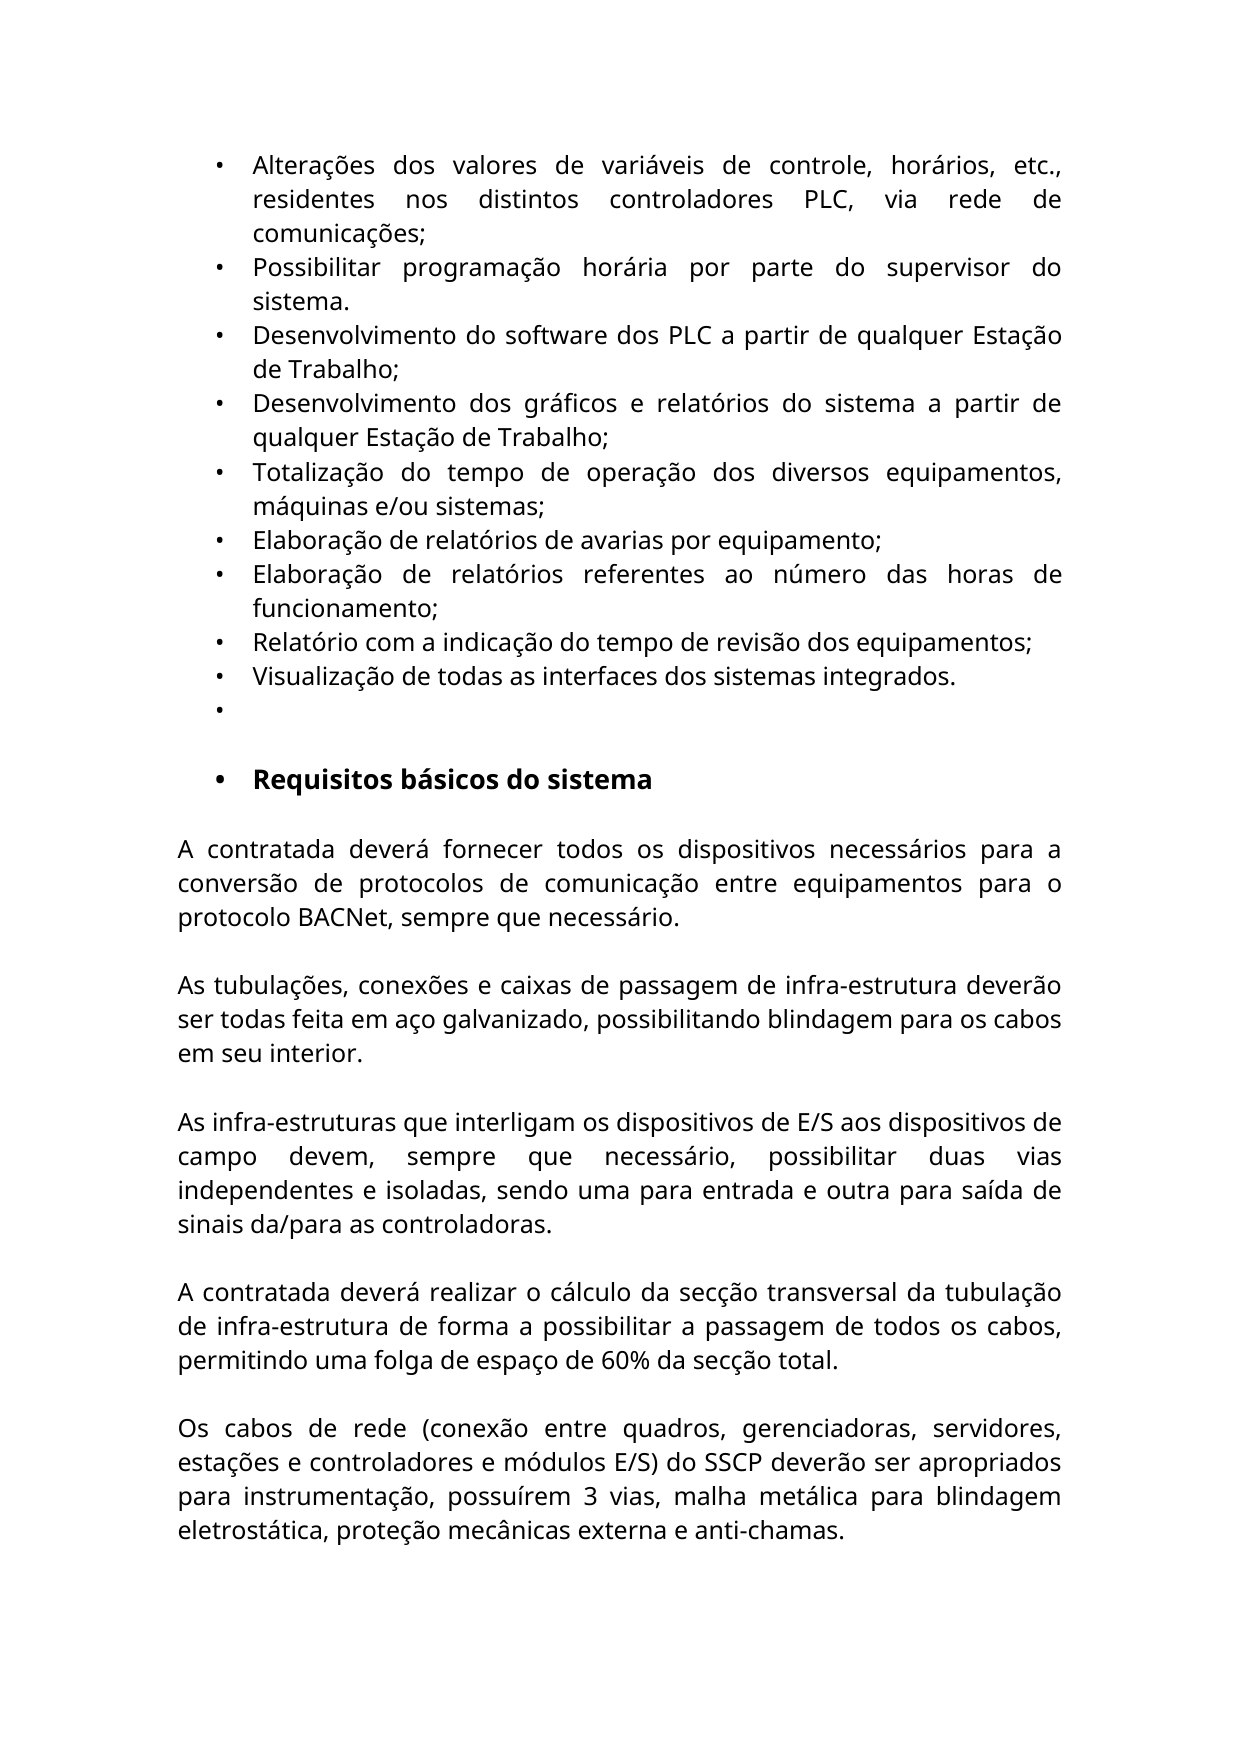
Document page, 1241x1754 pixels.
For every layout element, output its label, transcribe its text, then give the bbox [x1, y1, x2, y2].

list Desenvolvimento do software dos PLC a partir de qualquer Estação de Trabalho; [215, 318, 1063, 386]
text As infra-estruturas que interligam os dispositivos de E/S aos dispositivos de campo devem, sempre que necessário, possibilitar duas vias independentes e isoladas, sendo uma para entrada e outra para saída de sinais da/para as controladoras. [177, 1104, 1063, 1240]
list Relatório com a indicação do tempo de revisão dos equipamentos; [215, 624, 1063, 658]
text Os cabos de rede (conexão entre quadros, gerenciadoras, servidores, estações e controladores e módulos E/S) do SSCP deverão ser apropriados para instrumentação, possuírem 3 vias, malha metálica para blindagem eletrostática, proteção mecânicas externa e anti-chamas. [177, 1411, 1063, 1547]
list Desenvolvimento dos gráficos e relatórios do sistema a partir de qualquer Estação de Trabalho; [215, 386, 1063, 454]
list Visualização de todas as interfaces dos sistemas integrados. [215, 658, 1063, 693]
list Elaboração de relatórios de avarias por equipamento; [215, 522, 1063, 556]
text A contratada deverá fornecer todos os dispositivos necessários para a conversão de protocolos de comunicação entre equipamentos para o protocolo BACNet, sempre que necessário. [177, 832, 1063, 934]
text A contratada deverá realizar o cálculo da secção transversal da tubulação de infra-estrutura de forma a possibilitar a passagem de todos os cabos, permitindo uma folga de espaço de 60% da secção total. [177, 1274, 1063, 1377]
list Requisitos básicos do sistema [215, 761, 1063, 798]
list Totalização do tempo de operação dos diversos equipamentos, máquinas e/ou sistemas; [215, 454, 1063, 522]
text As tubulações, conexões e caixas de passagem de infra-estrutura deverão ser todas feita em aço galvanizado, possibilitando blindagem para os cabos em seu interior. [177, 968, 1063, 1070]
list Possibilitar programação horária por parte do supervisor do sistema. [215, 250, 1063, 318]
list Elaboração de relatórios referentes ao número das horas de funcionamento; [215, 556, 1063, 624]
list Alterações dos valores de variáveis de controle, horários, etc., residentes nos distintos controladores PLC, via rede de comunicações; [215, 148, 1063, 250]
